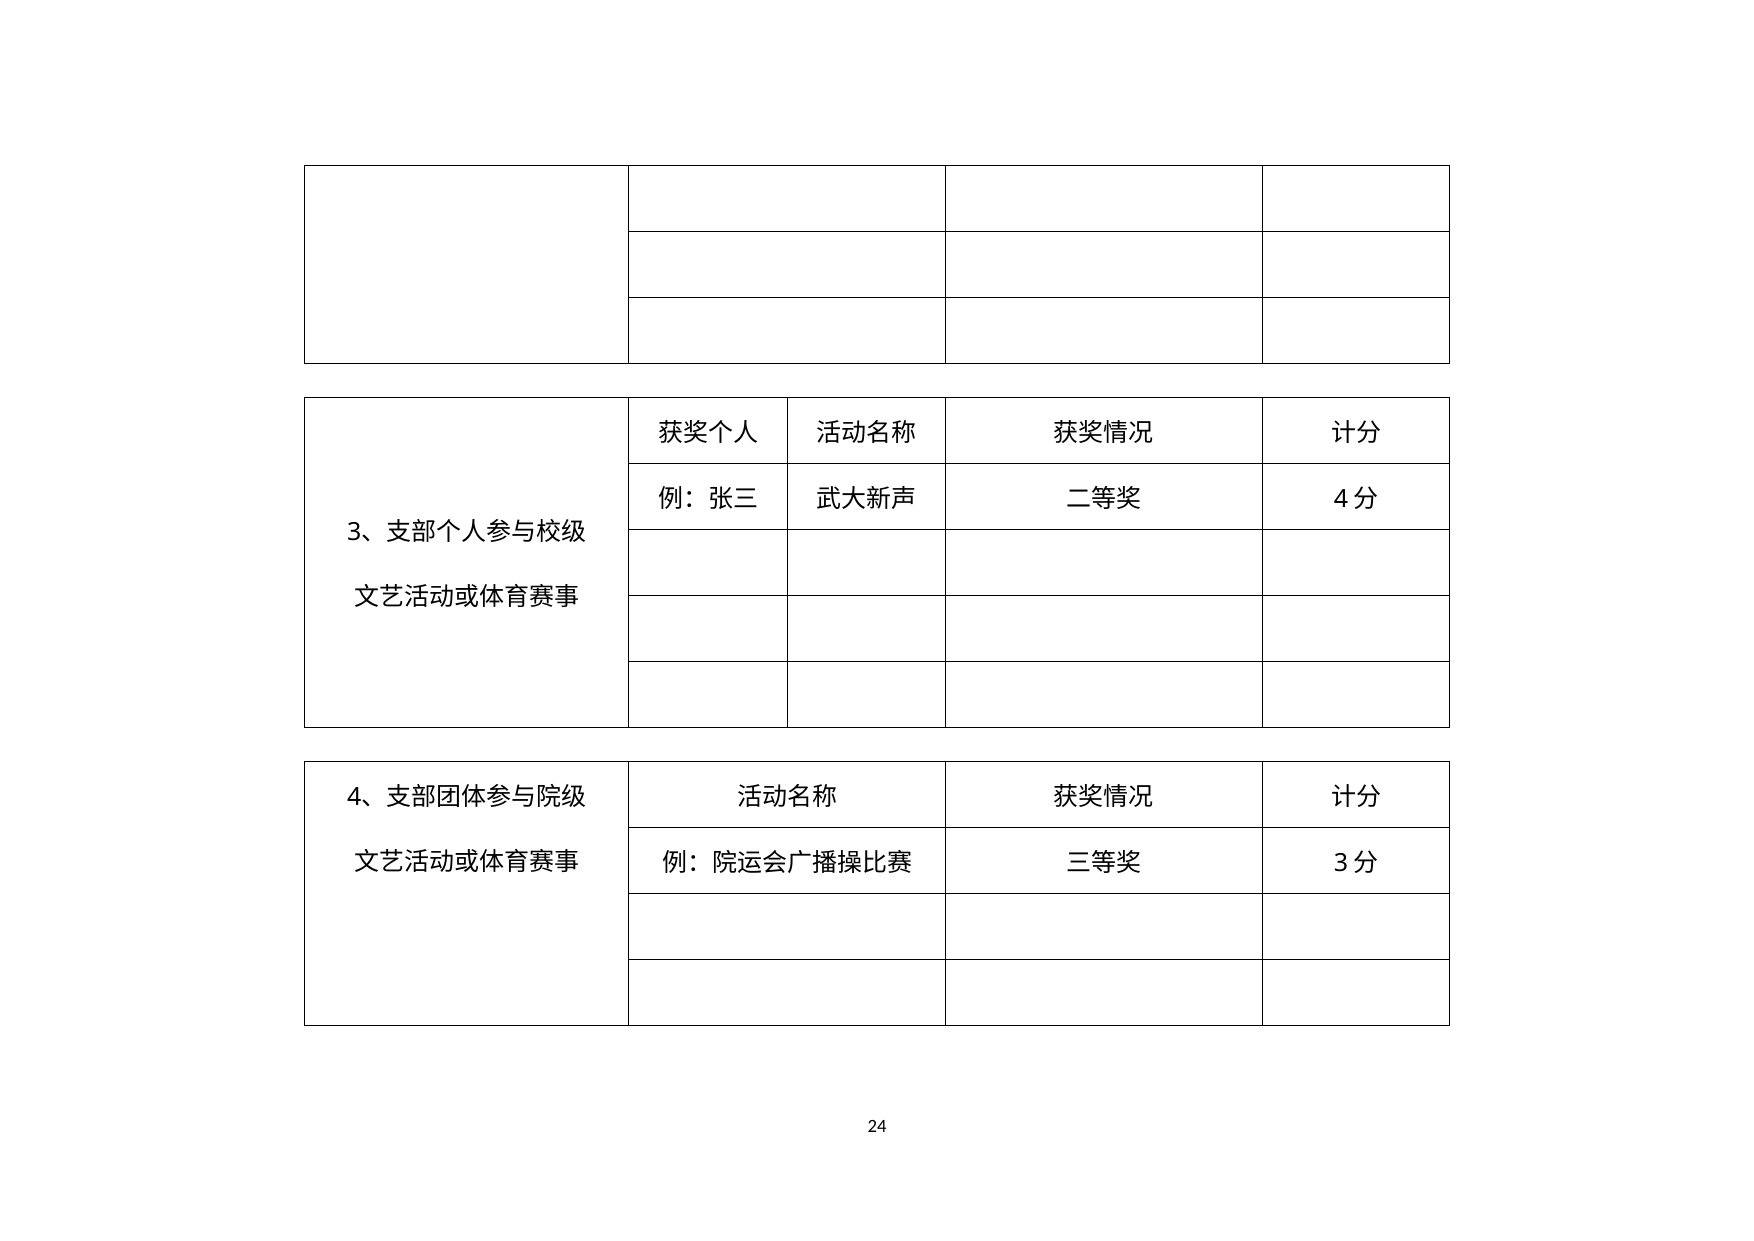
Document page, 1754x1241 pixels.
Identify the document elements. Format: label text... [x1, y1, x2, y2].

table_cell [946, 596, 1262, 661]
table_header 4、支部团体参与院级 文艺活动或体育赛事 [305, 762, 628, 1025]
table_cell [946, 960, 1262, 1025]
table_cell [1263, 960, 1449, 1025]
table_cell [788, 530, 945, 595]
table_cell 三等奖 [946, 828, 1262, 893]
table_cell [946, 166, 1262, 231]
table_cell [629, 894, 945, 959]
table_cell [946, 298, 1262, 363]
table_cell [629, 596, 787, 661]
table_header 计分 [1263, 398, 1449, 463]
table_cell 3分 [1263, 828, 1449, 893]
table_cell [946, 232, 1262, 297]
table_cell [1263, 298, 1449, 363]
table_cell [946, 662, 1262, 727]
table_header 获奖情况 [946, 762, 1262, 827]
table_cell [1263, 232, 1449, 297]
table_cell [788, 596, 945, 661]
table_cell [1263, 894, 1449, 959]
table_cell 4分 [1263, 464, 1449, 529]
table_cell [1263, 530, 1449, 595]
table_cell 武大新声 [788, 464, 945, 529]
table_cell [629, 232, 945, 297]
table_cell [629, 662, 787, 727]
table_cell [788, 662, 945, 727]
table_header 获奖情况 [946, 398, 1262, 463]
table_cell 例：张三 [629, 464, 787, 529]
table_cell [629, 530, 787, 595]
table_header 支部个人参与校级 文艺活动或体育赛事 [305, 398, 628, 727]
table_header 计分 [1263, 762, 1449, 827]
table_header 活动名称 [629, 762, 945, 827]
table_cell [946, 530, 1262, 595]
table_header 获奖个人 [629, 398, 787, 463]
table_header 活动名称 [788, 398, 945, 463]
table_cell [1263, 166, 1449, 231]
table_cell 二等奖 [946, 464, 1262, 529]
table_cell [1263, 662, 1449, 727]
table_cell [629, 166, 945, 231]
table_cell 例：院运会广播操比赛 [629, 828, 945, 893]
table_cell [629, 960, 945, 1025]
table_cell [629, 298, 945, 363]
table_cell [946, 894, 1262, 959]
table_cell [1263, 596, 1449, 661]
